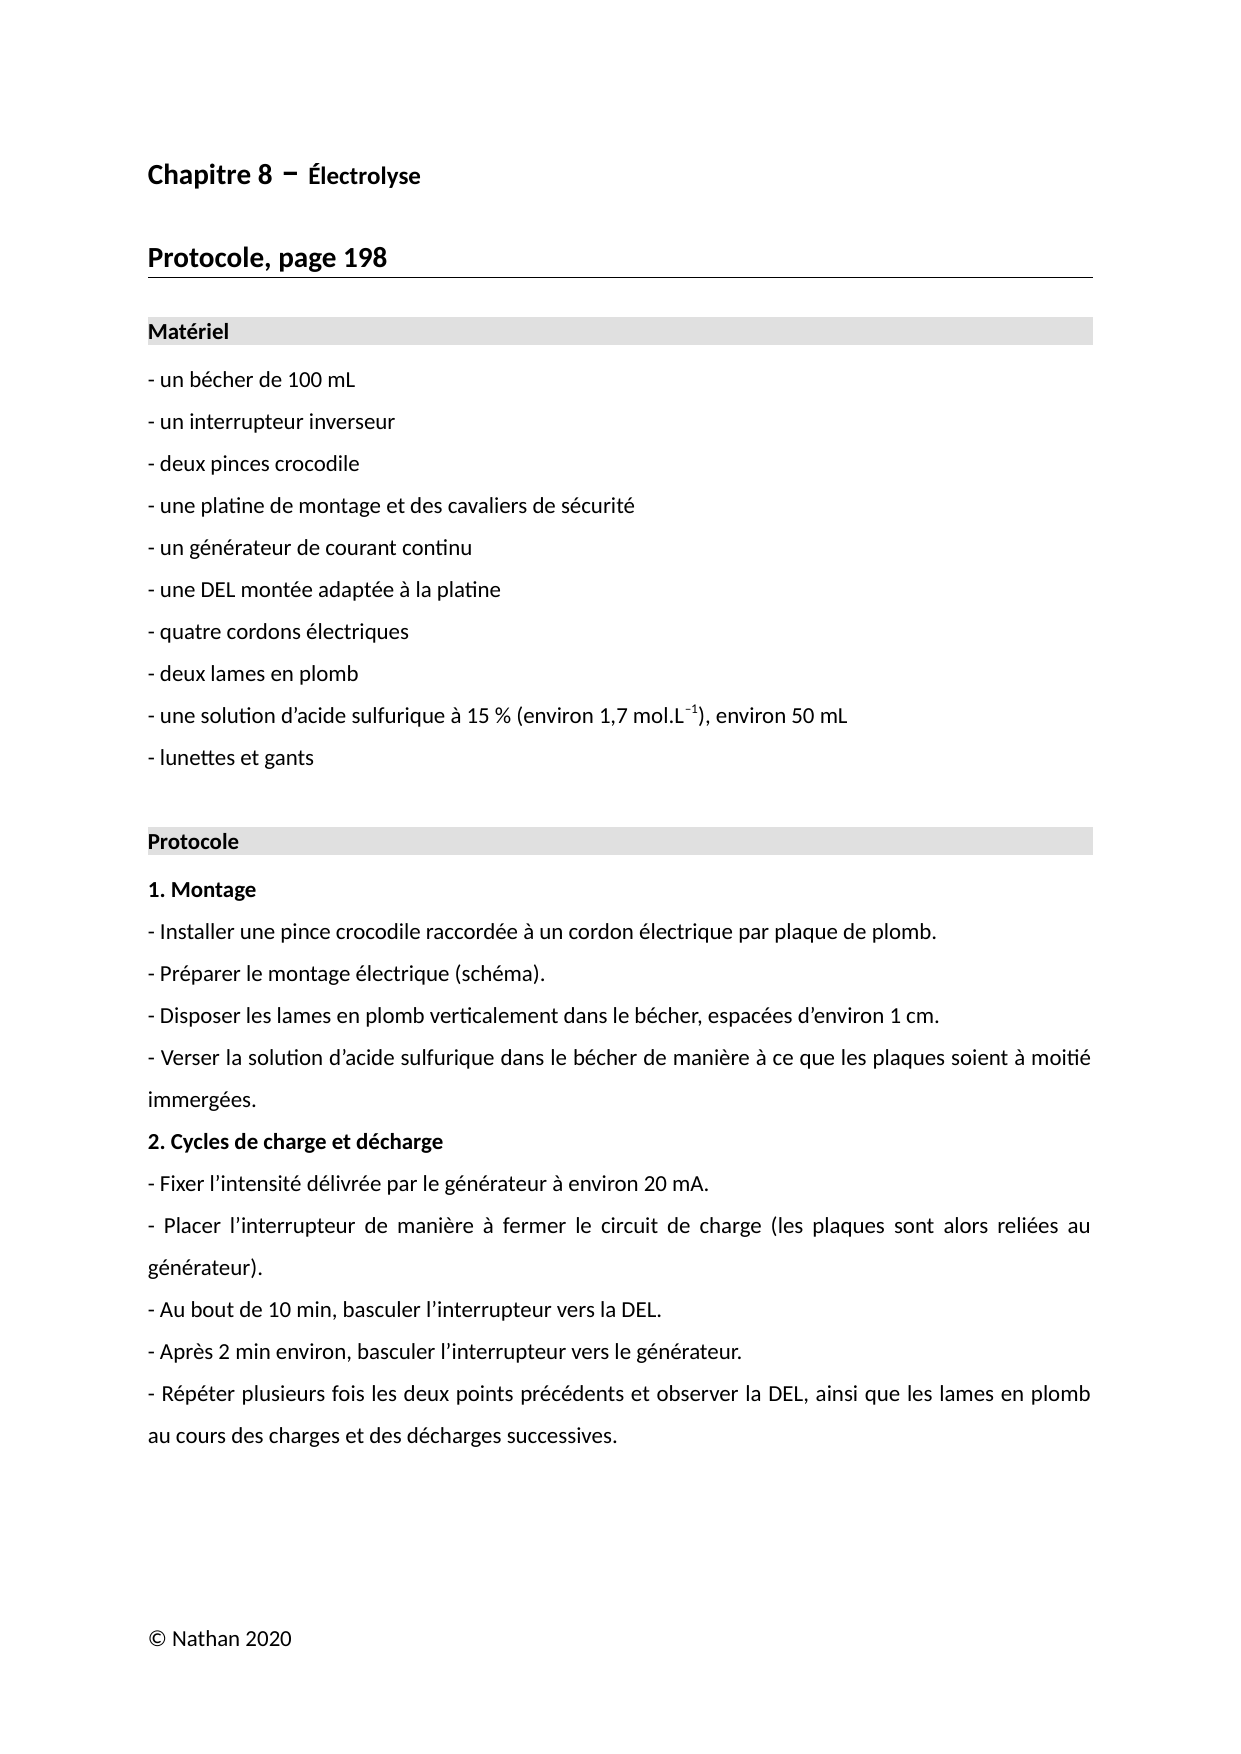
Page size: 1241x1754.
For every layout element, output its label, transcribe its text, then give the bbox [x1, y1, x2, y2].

text - une DEL montée adaptée à la platine [148, 575, 1093, 603]
text - Fixer l’intensité délivrée par le générateur à environ 20 mA. [148, 1169, 1093, 1197]
text - Disposer les lames en plomb verticalement dans le bécher, espacées d’environ 1 cm. [148, 1001, 1093, 1029]
text - Préparer le montage électrique (schéma). [148, 959, 1093, 987]
text - deux pinces crocodile [148, 449, 1093, 477]
text - Répéter plusieurs fois les deux points précédents et observer la DEL, ainsi que les lames en plomb au cours des charges et des décharges successives. [148, 1379, 1093, 1449]
text 2. Cycles de charge et décharge [148, 1127, 1093, 1155]
text - quatre cordons électriques [148, 617, 1093, 645]
text - une solution d’acide sulfurique à 15 % (environ 1,7 mol.L–1), environ 50 mL [148, 701, 1093, 729]
text - deux lames en plomb [148, 659, 1093, 687]
text Chapitre 8 – Électrolyse [148, 148, 1093, 193]
text - Verser la solution d’acide sulfurique dans le bécher de manière à ce que les plaques soient à moitié immergées. [148, 1043, 1093, 1113]
text - Placer l’interrupteur de manière à fermer le circuit de charge (les plaques sont alors reliées au générateur). [148, 1211, 1093, 1281]
text Protocole [148, 827, 1093, 855]
text - un bécher de 100 mL [148, 365, 1093, 393]
text - lunettes et gants [148, 743, 1093, 771]
text 1. Montage [148, 875, 1093, 903]
text - Installer une pince crocodile raccordée à un cordon électrique par plaque de plomb. [148, 917, 1093, 945]
text - une platine de montage et des cavaliers de sécurité [148, 491, 1093, 519]
text - Après 2 min environ, basculer l’interrupteur vers le générateur. [148, 1337, 1093, 1365]
text Protocole, page 198 [148, 239, 1093, 277]
text Matériel [148, 317, 1093, 345]
text - un générateur de courant continu [148, 533, 1093, 561]
text - un interrupteur inverseur [148, 407, 1093, 435]
text - Au bout de 10 min, basculer l’interrupteur vers la DEL. [148, 1295, 1093, 1323]
